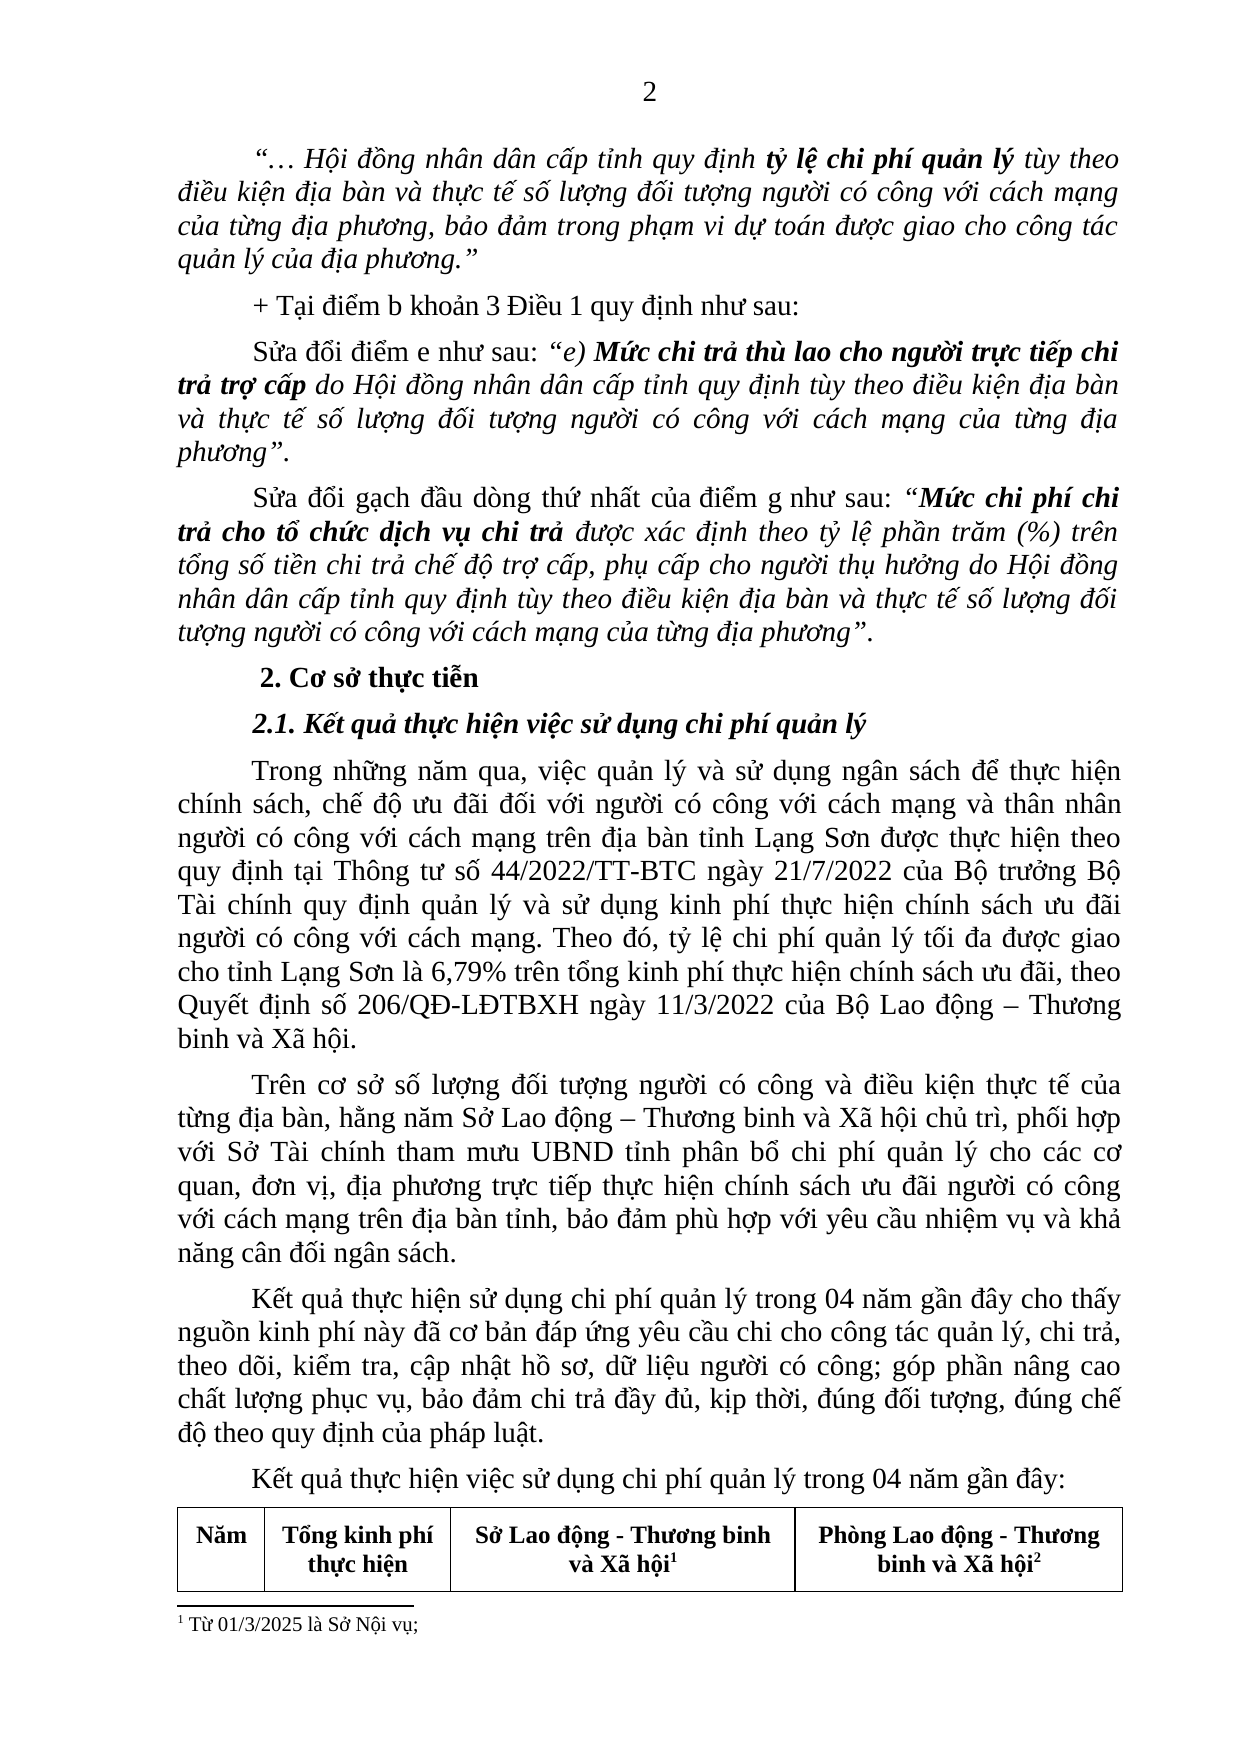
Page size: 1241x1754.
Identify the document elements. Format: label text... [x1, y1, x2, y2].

table_header Sở Lao động - Thương binh và Xã hội [451, 1508, 794, 1591]
text Sửa đổi gạch đầu dòng thứ nhất của điểm g như sau: “Mức chi phí chi trả cho tổ chức dịch vụ chi trả được xác định theo tỷ lệ phần trăm (%) trên tổng số tiền chi trả chế độ trợ cấp, phụ cấp cho người thụ hưởng do Hội đồng nhân dân cấp tỉnh quy định tùy theo điều kiện địa bàn và thực tế số lượng đối tượng người có công với cách mạng của từng địa phương”. [177, 480, 1122, 648]
text 2.1. Kết quả thực hiện việc sử dụng chi phí quản lý [177, 707, 1122, 740]
text Kết quả thực hiện sử dụng chi phí quản lý trong 04 năm gần đây cho thấy nguồn kinh phí này đã cơ bản đáp ứng yêu cầu chi cho công tác quản lý, chi trả, theo dõi, kiểm tra, cập nhật hồ sơ, dữ liệu người có công; góp phần nâng cao chất lượng phục vụ, bảo đảm chi trả đầy đủ, kịp thời, đúng đối tượng, đúng chế độ theo quy định của pháp luật. [177, 1281, 1123, 1448]
text Sửa đổi điểm e như sau: “e) Mức chi trả thù lao cho người trực tiếp chi trả trợ cấp do Hội đồng nhân dân cấp tỉnh quy định tùy theo điều kiện địa bàn và thực tế số lượng đối tượng người có công với cách mạng của từng địa phương”. [177, 334, 1122, 468]
text 2. Cơ sở thực tiễn [177, 661, 1122, 694]
text “… Hội đồng nhân dân cấp tỉnh quy định tỷ lệ chi phí quản lý tùy theo điều kiện địa bàn và thực tế số lượng đối tượng người có công với cách mạng của từng địa phương, bảo đảm trong phạm vi dự toán được giao cho công tác quản lý của địa phương.” [177, 141, 1122, 275]
text + Tại điểm b khoản 3 Điều 1 quy định như sau: [177, 288, 1122, 321]
table_header Năm [178, 1508, 264, 1591]
table_header Phòng Lao động - Thương binh và Xã hội [796, 1508, 1122, 1591]
text Trên cơ sở số lượng đối tượng người có công và điều kiện thực tế của từng địa bàn, hằng năm Sở Lao động – Thương binh và Xã hội chủ trì, phối hợp với Sở Tài chính tham mưu UBND tỉnh phân bổ chi phí quản lý cho các cơ quan, đơn vị, địa phương trực tiếp thực hiện chính sách ưu đãi người có công với cách mạng trên địa bàn tỉnh, bảo đảm phù hợp với yêu cầu nhiệm vụ và khả năng cân đối ngân sách. [177, 1067, 1123, 1268]
text Trong những năm qua, việc quản lý và sử dụng ngân sách để thực hiện chính sách, chế độ ưu đãi đối với người có công với cách mạng và thân nhân người có công với cách mạng trên địa bàn tỉnh Lạng Sơn được thực hiện theo quy định tại Thông tư số 44/2022/TT-BTC ngày 21/7/2022 của Bộ trưởng Bộ Tài chính quy định quản lý và sử dụng kinh phí thực hiện chính sách ưu đãi người có công với cách mạng. Theo đó, tỷ lệ chi phí quản lý tối đa được giao cho tỉnh Lạng Sơn là 6,79% trên tổng kinh phí thực hiện chính sách ưu đãi, theo Quyết định số 206/QĐ-LĐTBXH ngày 11/3/2022 của Bộ Lao động – Thương binh và Xã hội. [177, 753, 1123, 1054]
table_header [265, 1508, 450, 1591]
text Kết quả thực hiện việc sử dụng chi phí quản lý trong 04 năm gần đây: [177, 1461, 1123, 1494]
